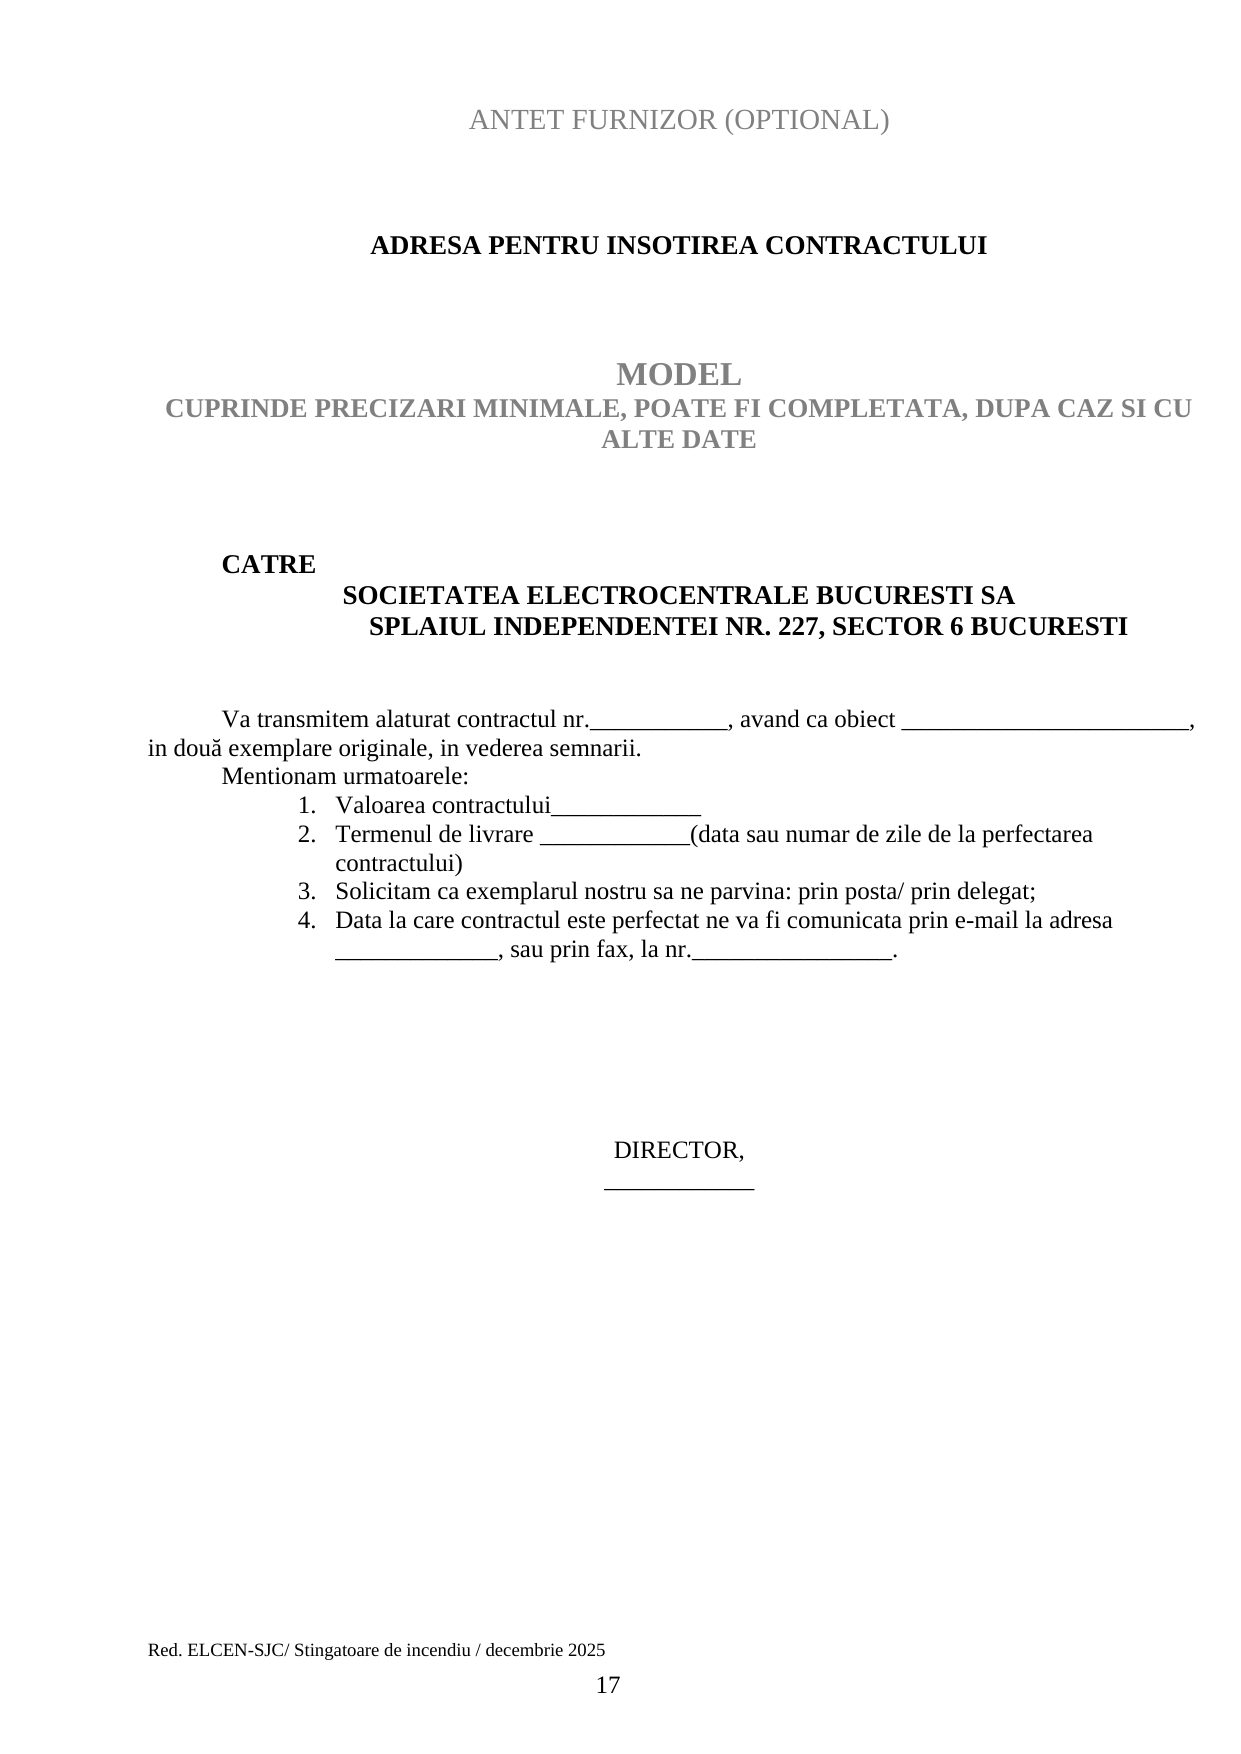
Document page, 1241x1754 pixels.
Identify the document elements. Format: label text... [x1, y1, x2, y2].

text Va transmitem alaturat contractul nr.___________, avand ca obiect _______________________, in două exemplare originale, in vederea semnarii. [148, 704, 1211, 761]
list Data la care contractul este perfectat ne va fi comunicata prin e-mail la adresa _____________, sau prin fax, la nr.________________. [298, 905, 1211, 963]
list Solicitam ca exemplarul nostru sa ne parvina: prin posta/ prin delegat; [298, 876, 1211, 905]
text SOCIETATEA ELECTROCENTRALE BUCURESTI SA [148, 579, 1211, 610]
text ANTET FURNIZOR (OPTIONAL) [148, 102, 1211, 136]
text ____________ [148, 1164, 1211, 1193]
list Valoarea contractului____________ [298, 790, 1211, 819]
list Termenul de livrare ____________(data sau numar de zile de la perfectarea contractului) [298, 819, 1211, 876]
text Mentionam urmatoarele: [148, 761, 1211, 790]
text MODEL [148, 354, 1211, 392]
text DIRECTOR, [148, 1135, 1211, 1164]
text Adresa pentru insotirea contractului [148, 229, 1211, 261]
text Catre [148, 548, 1211, 579]
text cuprinde precizari minimale, poate fi completata, dupa caz si cu alte date [148, 392, 1211, 455]
text Splaiul Independentei nr. 227, Sector 6 Bucuresti [148, 610, 1211, 642]
